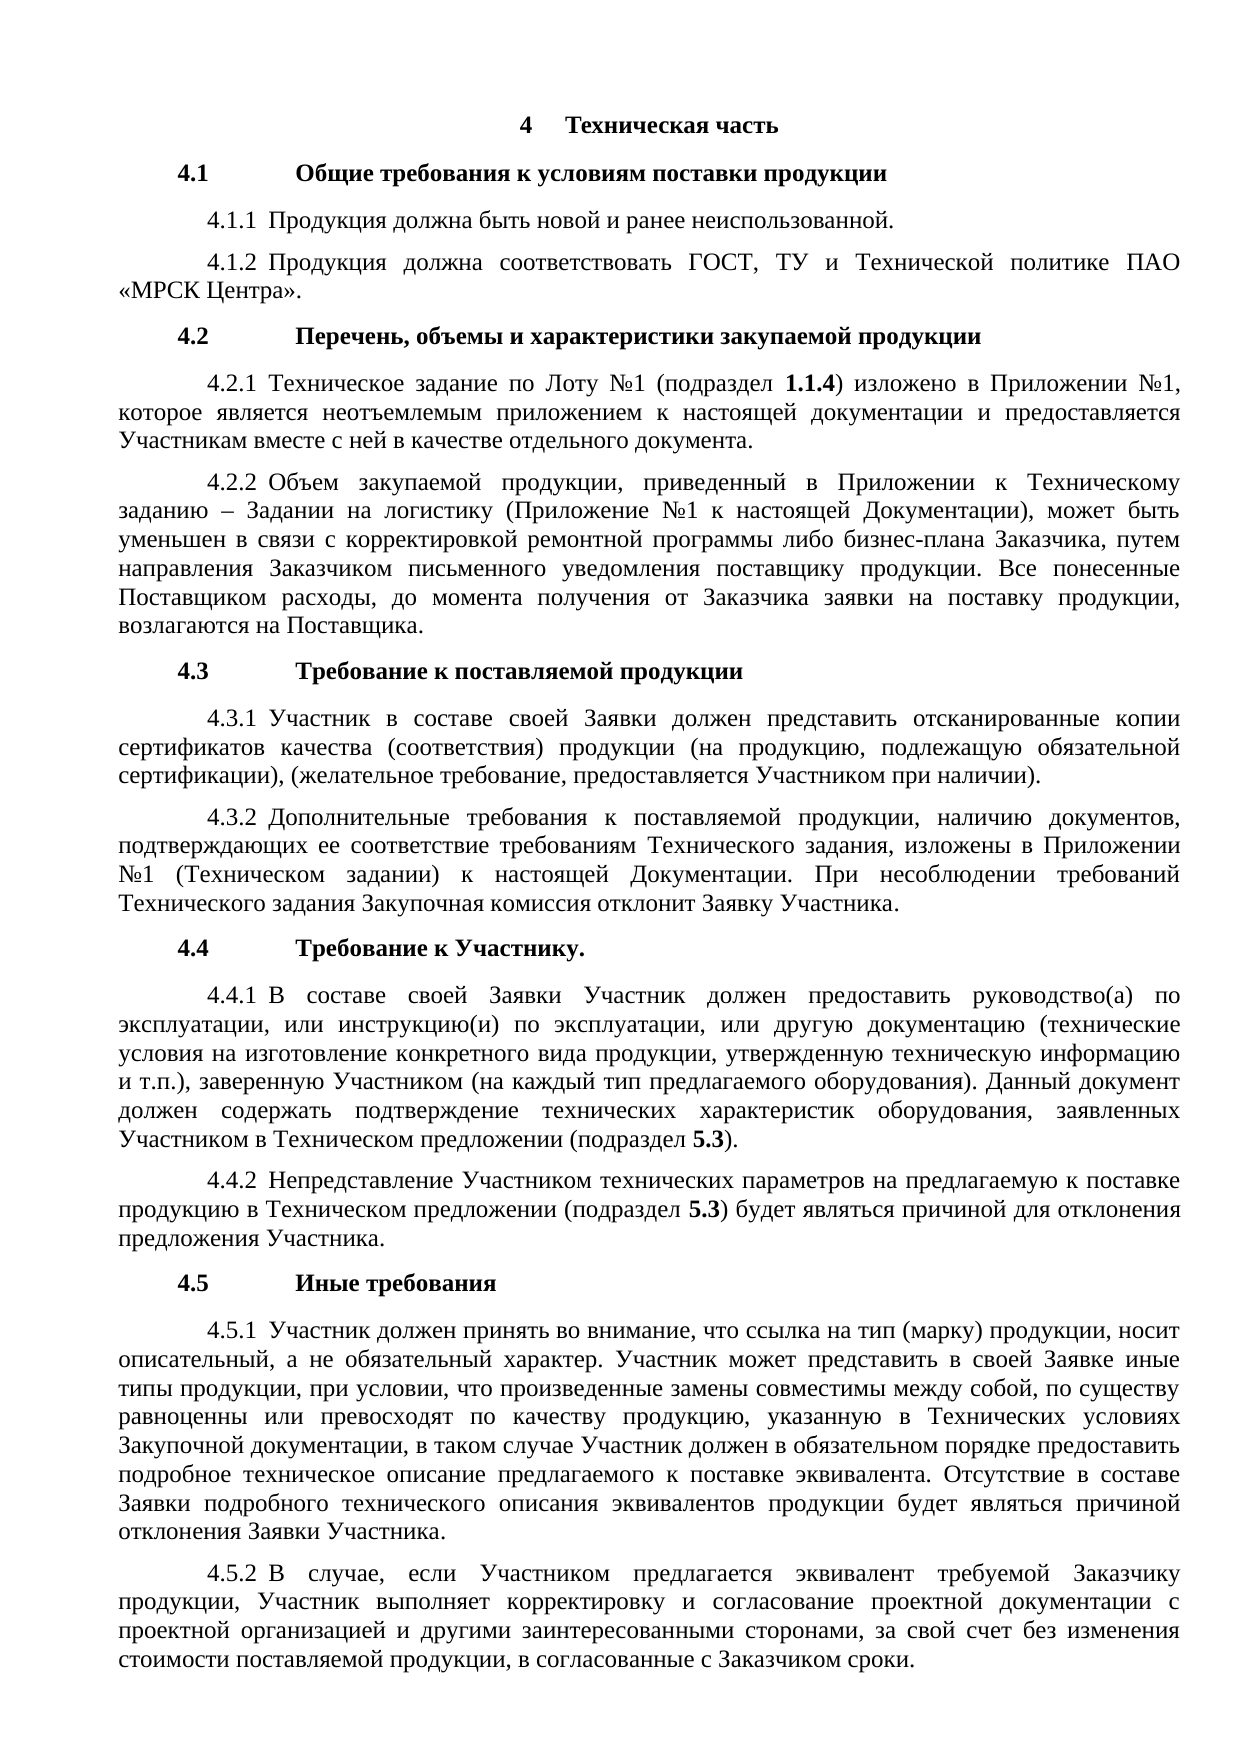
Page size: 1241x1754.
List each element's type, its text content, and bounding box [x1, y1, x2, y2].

subtitle Продукция должна быть новой и ранее неиспользованной. [118, 206, 1181, 234]
subtitle Техническая часть [117, 110, 1181, 139]
subtitle Требование к поставляемой продукции [177, 656, 1181, 684]
subtitle Непредставление Участником технических параметров на предлагаемую к поставке продукцию в Техническом предложении (подраздел 5.3) будет являться причиной для отклонения предложения Участника. [118, 1165, 1181, 1251]
subtitle Объем закупаемой продукции, приведенный в Приложении к Техническому заданию – Задании на логистику (Приложение №1 к настоящей Документации), может быть уменьшен в связи с корректировкой ремонтной программы либо бизнес-плана Заказчика, путем направления Заказчиком письменного уведомления поставщику продукции. Все понесенные Поставщиком расходы, до момента получения от Заказчика заявки на поставку продукции, возлагаются на Поставщика. [118, 467, 1181, 639]
subtitle Иные требования [177, 1268, 1181, 1297]
subtitle Общие требования к условиям поставки продукции [177, 158, 1181, 187]
subtitle Перечень, объемы и характеристики закупаемой продукции [177, 321, 1181, 350]
subtitle Требование к Участнику. [177, 933, 1181, 962]
subtitle Дополнительные требования к поставляемой продукции, наличию документов, подтверждающих ее соответствие требованиям Технического задания, изложены в Приложении №1 (Техническом задании) к настоящей Документации. При несоблюдении требований Технического задания Закупочная комиссия отклонит Заявку Участника. [118, 802, 1181, 917]
subtitle В случае, если Участником предлагается эквивалент требуемой Заказчику продукции, Участник выполняет корректировку и согласование проектной документации с проектной организацией и другими заинтересованными сторонами, за свой счет без изменения стоимости поставляемой продукции, в согласованные с Заказчиком сроки. [118, 1558, 1181, 1673]
subtitle Техническое задание по Лоту №1 (подраздел 1.1.4) изложено в Приложении №1, которое является неотъемлемым приложением к настоящей документации и предоставляется Участникам вместе с ней в качестве отдельного документа. [118, 368, 1181, 454]
subtitle Продукция должна соответствовать ГОСТ, ТУ и Технической политике ПАО «МРСК Центра». [118, 247, 1181, 304]
subtitle В составе своей Заявки Участник должен предоставить руководство(а) по эксплуатации, или инструкцию(и) по эксплуатации, или другую документацию (технические условия на изготовление конкретного вида продукции, утвержденную техническую информацию и т.п.), заверенную Участником (на каждый тип предлагаемого оборудования). Данный документ должен содержать подтверждение технических характеристик оборудования, заявленных Участником в Техническом предложении (подраздел 5.3). [118, 980, 1181, 1153]
subtitle Участник должен принять во внимание, что ссылка на тип (марку) продукции, носит описательный, а не обязательный характер. Участник может представить в своей Заявке иные типы продукции, при условии, что произведенные замены совместимы между собой, по существу равноценны или превосходят по качеству продукцию, указанную в Технических условиях Закупочной документации, в таком случае Участник должен в обязательном порядке предоставить подробное техническое описание предлагаемого к поставке эквивалента. Отсутствие в составе Заявки подробного технического описания эквивалентов продукции будет являться причиной отклонения Заявки Участника. [118, 1315, 1181, 1545]
subtitle Участник в составе своей Заявки должен представить отсканированные копии сертификатов качества (соответствия) продукции (на продукцию, подлежащую обязательной сертификации), (желательное требование, предоставляется Участником при наличии). [118, 703, 1181, 789]
